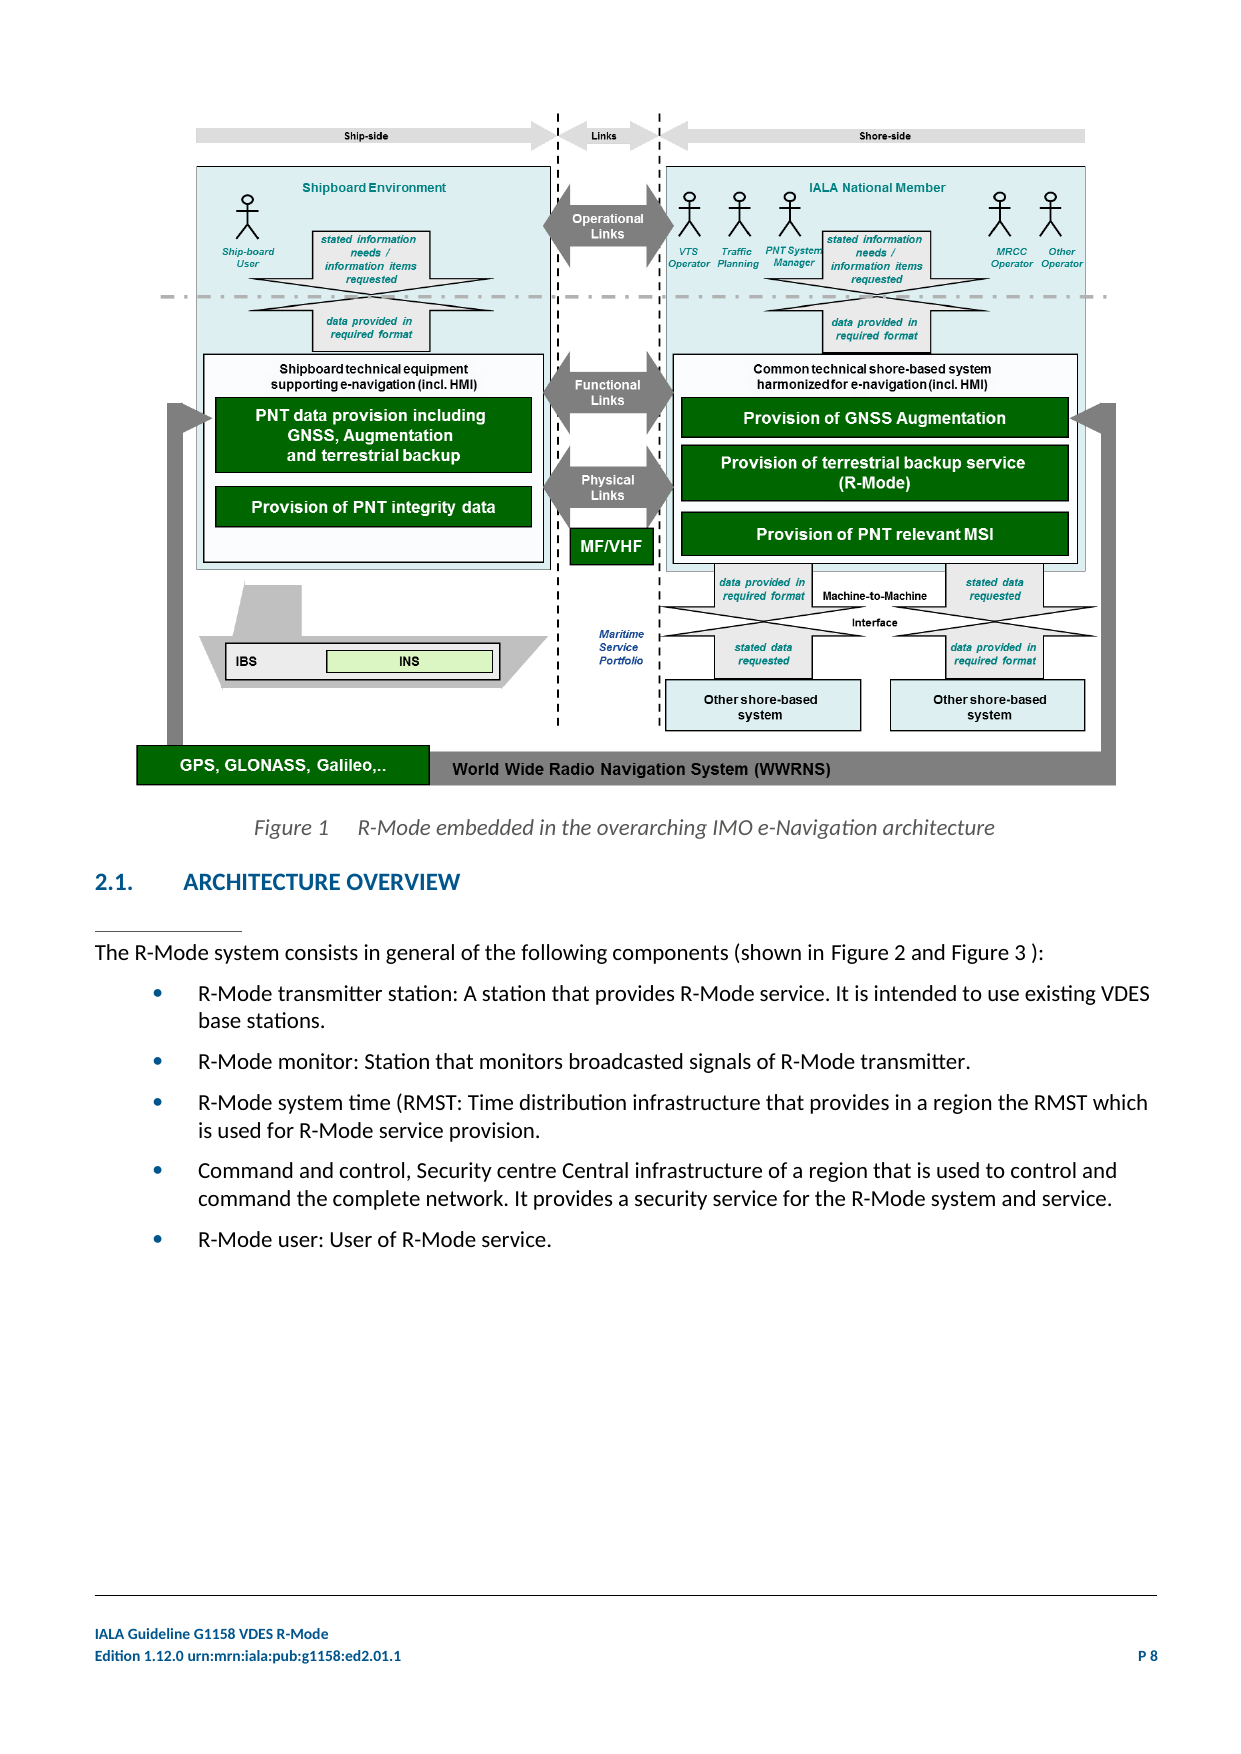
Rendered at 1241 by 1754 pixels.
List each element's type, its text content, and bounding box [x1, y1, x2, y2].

text R-Mode system time (RMST: Time distribution infrastructure that provides in a region the RMST which is used for R-Mode service provision. [153, 1088, 1157, 1144]
text R-Mode monitor: Station that monitors broadcasted signals of R-Mode transmitter. [153, 1047, 1157, 1075]
picture [136, 113, 1116, 788]
text R-Mode embedded in the overarching IMO e-Navigation architecture [94, 813, 1157, 841]
text Command and control, Security centre Central infrastructure of a region that is used to control and command the complete network. It provides a security service for the R-Mode system and service. [153, 1156, 1157, 1212]
subtitle Architecture Overview [94, 866, 1157, 896]
text R-Mode transmitter station: A station that provides R-Mode service. It is intended to use existing VDES base stations. [153, 979, 1157, 1035]
text The R-Mode system consists in general of the following components (shown in Figure 2 and Figure 3 ): [94, 938, 1157, 966]
text R-Mode user: User of R-Mode service. [153, 1225, 1157, 1253]
